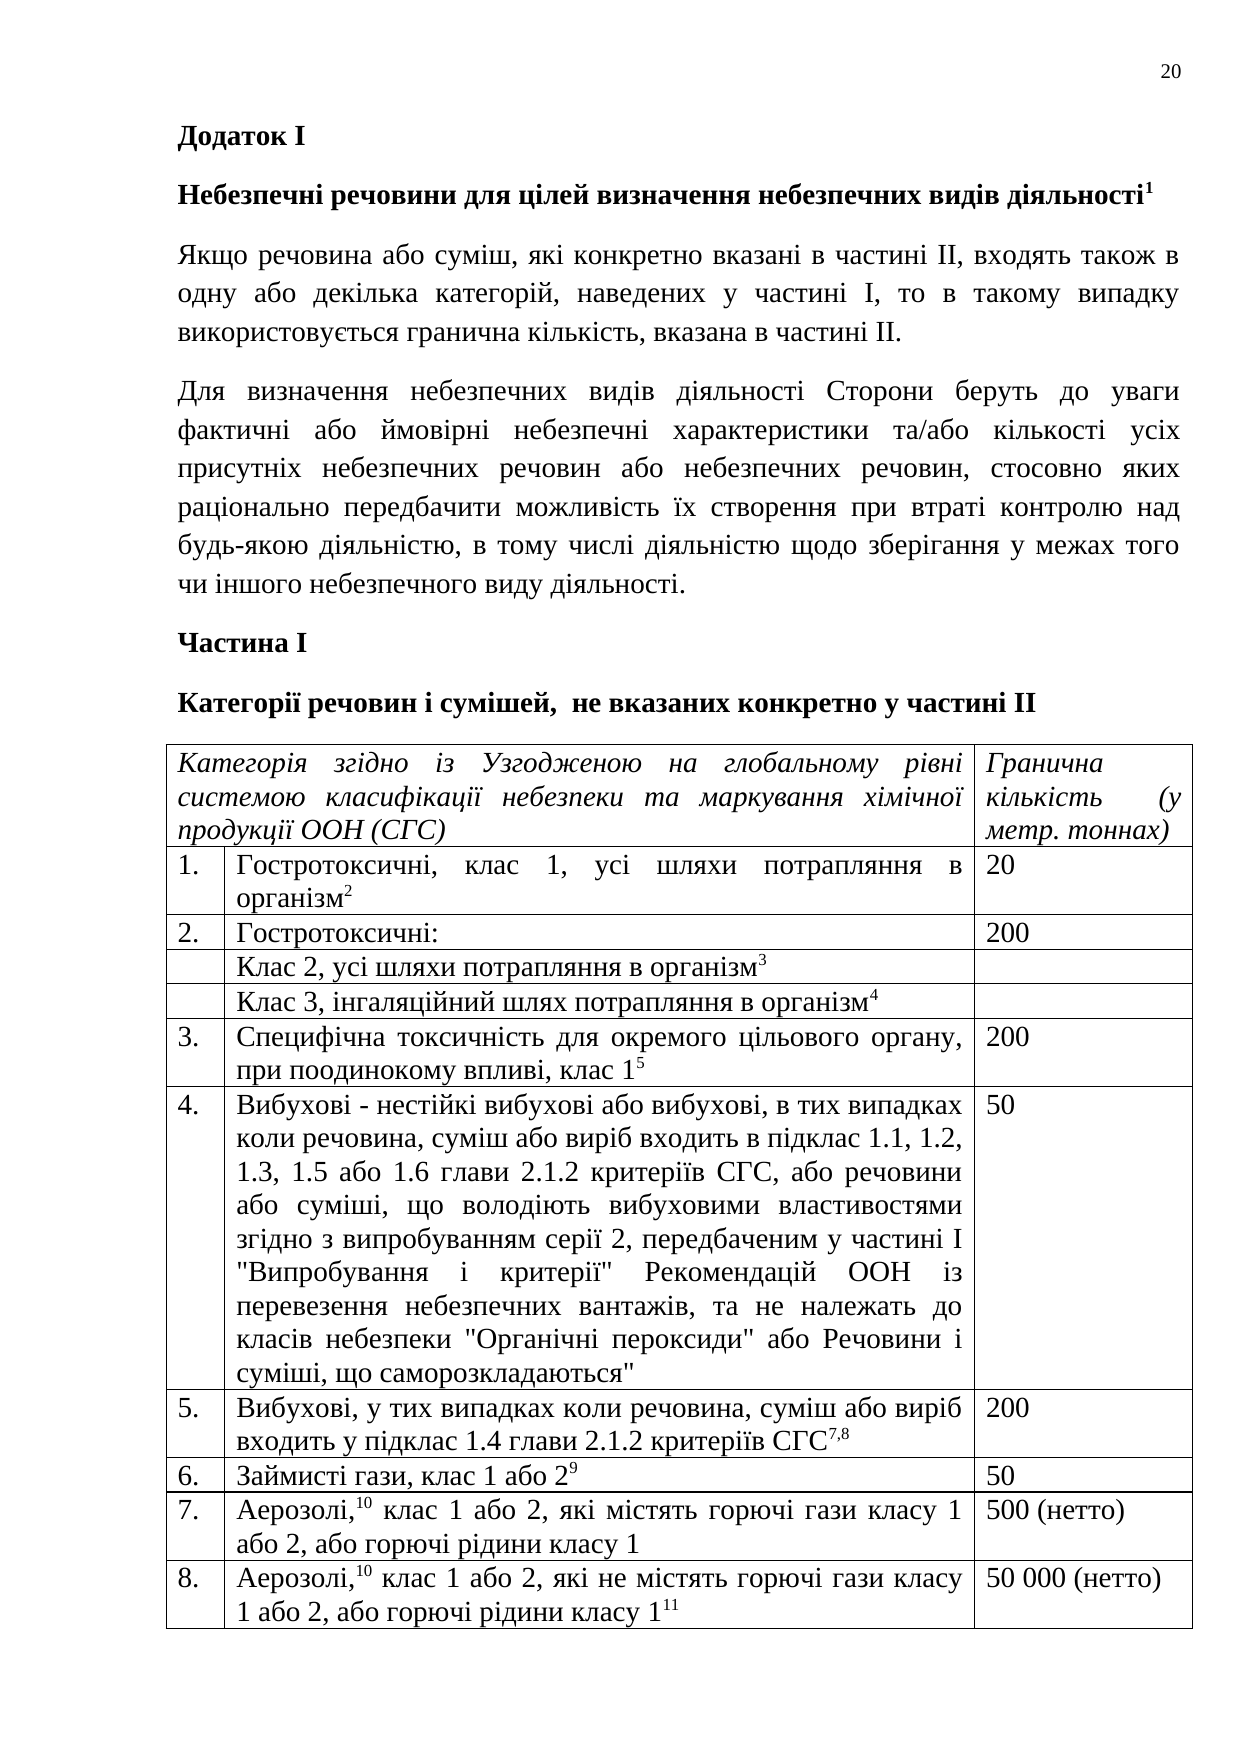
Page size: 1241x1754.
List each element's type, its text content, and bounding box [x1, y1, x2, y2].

table_cell [975, 950, 1192, 983]
table_cell Клас 2, усі шляхи потрапляння в організм3 [225, 950, 974, 983]
table_cell 7. [167, 1493, 224, 1559]
table_cell [975, 984, 1192, 1018]
text Небезпечні речовини для цілей визначення небезпечних видів діяльності1 [177, 177, 1181, 211]
table_header Категорія згідно із Узгодженою на глобальному рівні системою класифікації небезпеки та маркування хімічної продукції ООН (СГС) [167, 745, 974, 846]
text Для визначення небезпечних видів діяльності Сторони беруть до уваги фактичні або ймовірні небезпечні характеристики та/або кількості усіх присутніх небезпечних речовин або небезпечних речовин, стосовно яких раціонально передбачити можливість їх створення при втраті контролю над будь-якою діяльністю, в тому числі діяльністю щодо зберігання у межах того чи іншого небезпечного виду діяльності. [177, 373, 1181, 599]
text Частина І [177, 625, 1181, 659]
table_cell Аерозолі,10 клас 1 або 2, які не містять горючі гази класу 1 або 2, або горючі рідини класу 111 [225, 1561, 974, 1628]
table_cell 20 [975, 847, 1192, 914]
table_cell [167, 984, 224, 1018]
table_cell Клас 3, інгаляційний шлях потрапляння в організм4 [225, 984, 974, 1018]
table_cell 200 [975, 1390, 1192, 1457]
table_cell Аерозолі,10 клас 1 або 2, які містять горючі гази класу 1 або 2, або горючі рідини класу 1 [225, 1493, 974, 1559]
text Якщо речовина або суміш, які конкретно вказані в частині ІІ, входять також в одну або декілька категорій, наведених у частині І, то в такому випадку використовується гранична кількість, вказана в частині ІІ. [177, 237, 1181, 347]
table_cell Гостротоксичні, клас 1, усі шляхи потрапляння в організм2 [225, 847, 974, 914]
table_cell 6. [167, 1458, 224, 1491]
table_cell 50 [975, 1087, 1192, 1389]
table_cell 50 [975, 1458, 1192, 1491]
table_cell [167, 950, 224, 983]
table_cell 50 000 (нетто) [975, 1561, 1192, 1628]
table_cell 200 [975, 915, 1192, 948]
table_cell 5. [167, 1390, 224, 1457]
table_cell 1. [167, 847, 224, 914]
table_cell Вибухові - нестійкі вибухові або вибухові, в тих випадках коли речовина, суміш або виріб входить в підклас 1.1, 1.2, 1.3, 1.5 або 1.6 глави 2.1.2 критеріїв СГС, або речовини або суміші, що володіють вибуховими властивостями згідно з випробуванням серії 2, передбаченим у частині I "Випробування і критерії" Рекомендацій ООН із перевезення небезпечних вантажів, та не належать до класів небезпеки "Органічні пероксиди" або Речовини і суміші, що саморозкладаються" [225, 1087, 974, 1389]
table_header Гранична кількість (у метр. тоннах) [975, 745, 1192, 846]
table_cell Гостротоксичні: [225, 915, 974, 948]
table_cell 200 [975, 1019, 1192, 1086]
table_cell 2. [167, 915, 224, 948]
table_cell Вибухові, у тих випадках коли речовина, суміш або виріб входить у підклас 1.4 глави 2.1.2 критеріїв СГС7,8 [225, 1390, 974, 1457]
table_cell Специфічна токсичність для окремого цільового органу, при поодинокому впливі, клас 15 [225, 1019, 974, 1086]
table_cell 4. [167, 1087, 224, 1389]
text Додаток І [177, 118, 1181, 152]
table_cell 3. [167, 1019, 224, 1086]
table_cell 8. [167, 1561, 224, 1628]
table_cell Займисті гази, клас 1 або 29 [225, 1458, 974, 1491]
text Категорії речовин і сумішей, не вказаних конкретно у частині ІІ [177, 685, 1181, 718]
table_cell 500 (нетто) [975, 1493, 1192, 1559]
